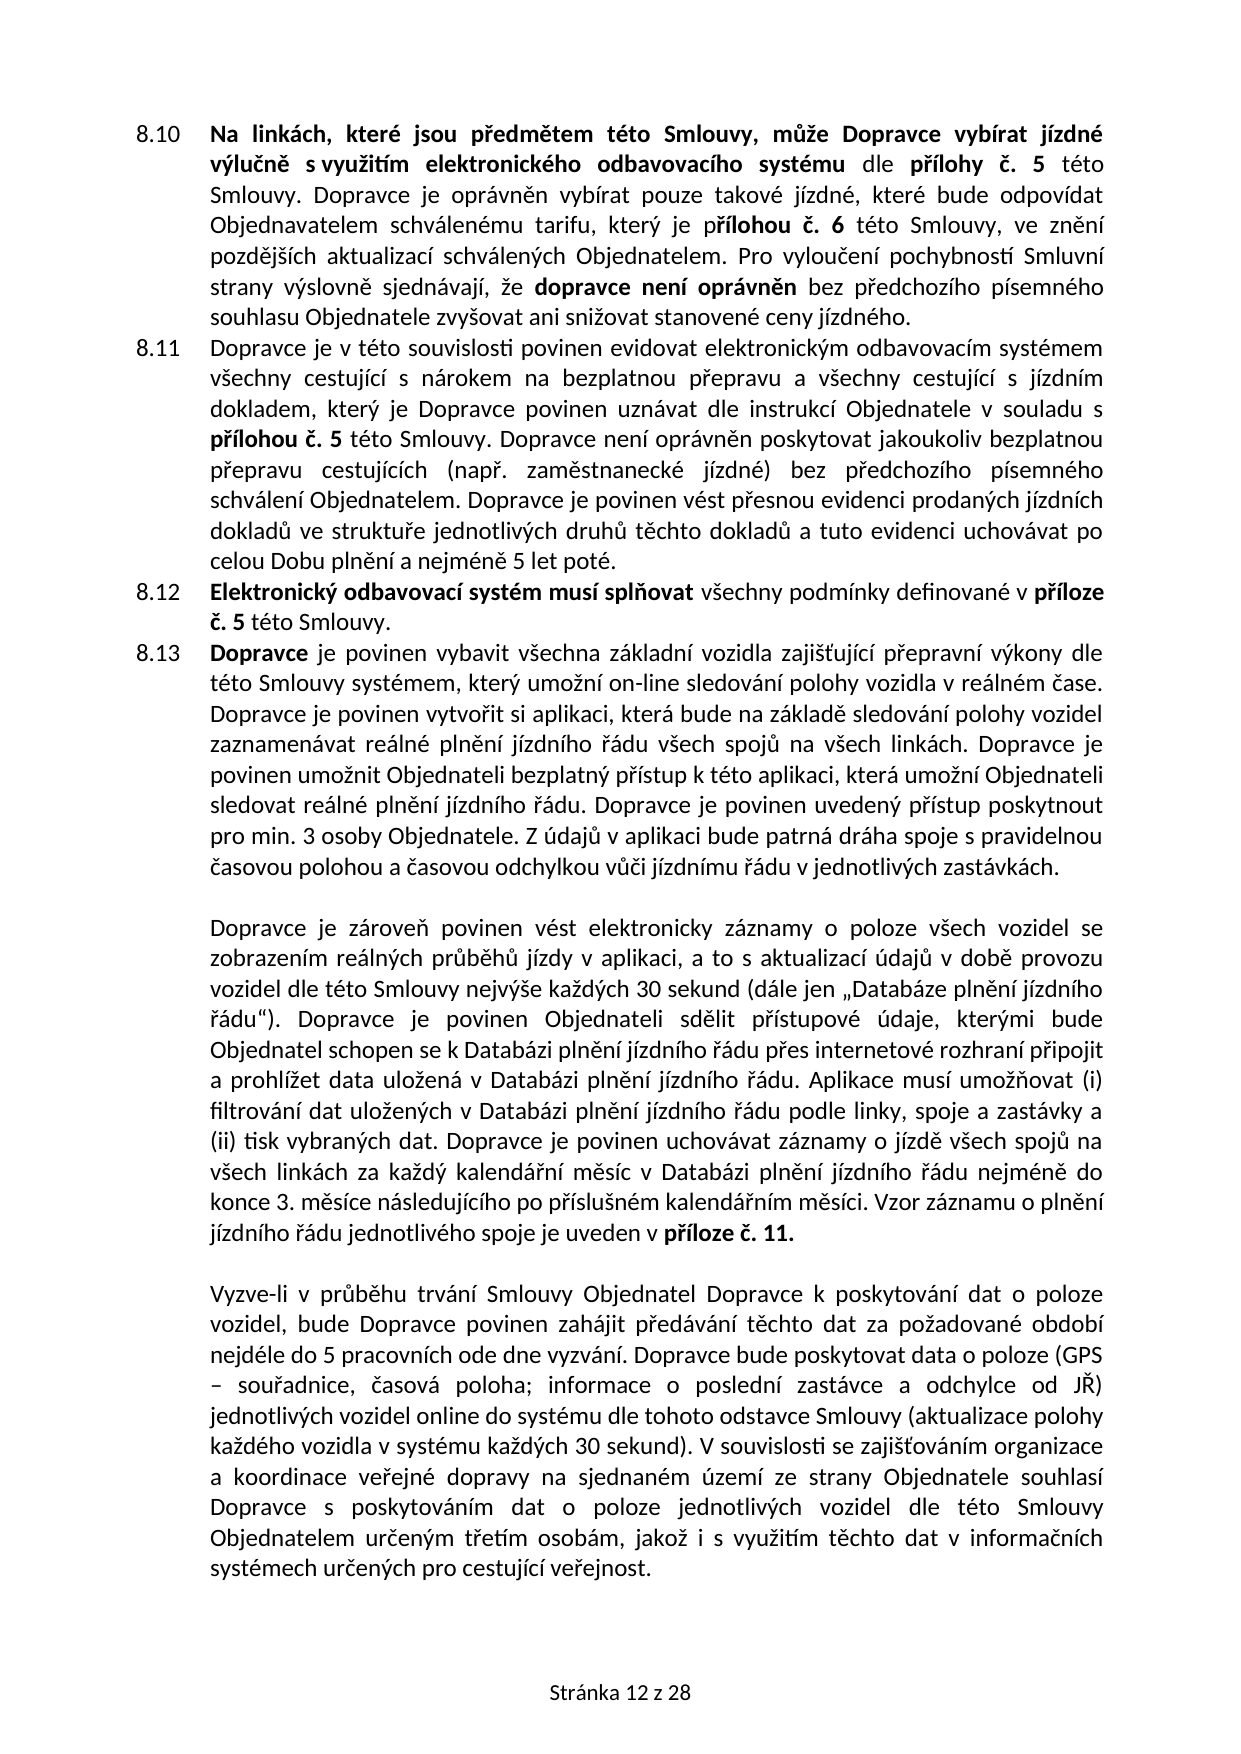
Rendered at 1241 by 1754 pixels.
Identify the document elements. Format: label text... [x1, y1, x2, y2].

list Dopravce je povinen vybavit všechna základní vozidla zajišťující přepravní výkony dle této Smlouvy systémem, který umožní on-line sledování polohy vozidla v reálném čase. Dopravce je povinen vytvořit si aplikaci, která bude na základě sledování polohy vozidel zaznamenávat reálné plnění jízdního řádu všech spojů na všech linkách. Dopravce je povinen umožnit Objednateli bezplatný přístup k této aplikaci, která umožní Objednateli sledovat reálné plnění jízdního řádu. Dopravce je povinen uvedený přístup poskytnout pro min. 3 osoby Objednatele. Z údajů v aplikaci bude patrná dráha spoje s pravidelnou časovou polohou a časovou odchylkou vůči jízdnímu řádu v jednotlivých zastávkách. [136, 637, 1104, 881]
list Na linkách, které jsou předmětem této Smlouvy, může Dopravce vybírat jízdné výlučně s využitím elektronického odbavovacího systému dle přílohy č. 5 této Smlouvy. Dopravce je oprávněn vybírat pouze takové jízdné, které bude odpovídat Objednavatelem schválenému tarifu, který je přílohou č. 6 této Smlouvy, ve znění pozdějších aktualizací schválených Objednatelem. Pro vyloučení pochybností Smluvní strany výslovně sjednávají, že dopravce není oprávněn bez předchozího písemného souhlasu Objednatele zvyšovat ani snižovat stanovené ceny jízdného. [136, 118, 1104, 332]
list Dopravce je v této souvislosti povinen evidovat elektronickým odbavovacím systémem všechny cestující s nárokem na bezplatnou přepravu a všechny cestující s jízdním dokladem, který je Dopravce povinen uznávat dle instrukcí Objednatele v souladu s přílohou č. 5 této Smlouvy. Dopravce není oprávněn poskytovat jakoukoliv bezplatnou přepravu cestujících (např. zaměstnanecké jízdné) bez předchozího písemného schválení Objednatelem. Dopravce je povinen vést přesnou evidenci prodaných jízdních dokladů ve struktuře jednotlivých druhů těchto dokladů a tuto evidenci uchovávat po celou Dobu plnění a nejméně 5 let poté. [136, 332, 1104, 576]
text Vyzve-li v průběhu trvání Smlouvy Objednatel Dopravce k poskytování dat o poloze vozidel, bude Dopravce povinen zahájit předávání těchto dat za požadované období nejdéle do 5 pracovních ode dne vyzvání. Dopravce bude poskytovat data o poloze (GPS – souřadnice, časová poloha; informace o poslední zastávce a odchylce od JŘ) jednotlivých vozidel online do systému dle tohoto odstavce Smlouvy (aktualizace polohy každého vozidla v systému každých 30 sekund). V souvislosti se zajišťováním organizace a koordinace veřejné dopravy na sjednaném území ze strany Objednatele souhlasí Dopravce s poskytováním dat o poloze jednotlivých vozidel dle této Smlouvy Objednatelem určeným třetím osobám, jakož i s využitím těchto dat v informačních systémech určených pro cestující veřejnost. [210, 1278, 1104, 1583]
list Elektronický odbavovací systém musí splňovat všechny podmínky definované v příloze č. 5 této Smlouvy. [136, 576, 1104, 637]
text Dopravce je zároveň povinen vést elektronicky záznamy o poloze všech vozidel se zobrazením reálných průběhů jízdy v aplikaci, a to s aktualizací údajů v době provozu vozidel dle této Smlouvy nejvýše každých 30 sekund (dále jen „Databáze plnění jízdního řádu“). Dopravce je povinen Objednateli sdělit přístupové údaje, kterými bude Objednatel schopen se k Databázi plnění jízdního řádu přes internetové rozhraní připojit a prohlížet data uložená v Databázi plnění jízdního řádu. Aplikace musí umožňovat (i) filtrování dat uložených v Databázi plnění jízdního řádu podle linky, spoje a zastávky a (ii) tisk vybraných dat. Dopravce je povinen uchovávat záznamy o jízdě všech spojů na všech linkách za každý kalendářní měsíc v Databázi plnění jízdního řádu nejméně do konce 3. měsíce následujícího po příslušném kalendářním měsíci. Vzor záznamu o plnění jízdního řádu jednotlivého spoje je uveden v příloze č. 11. [210, 912, 1104, 1247]
